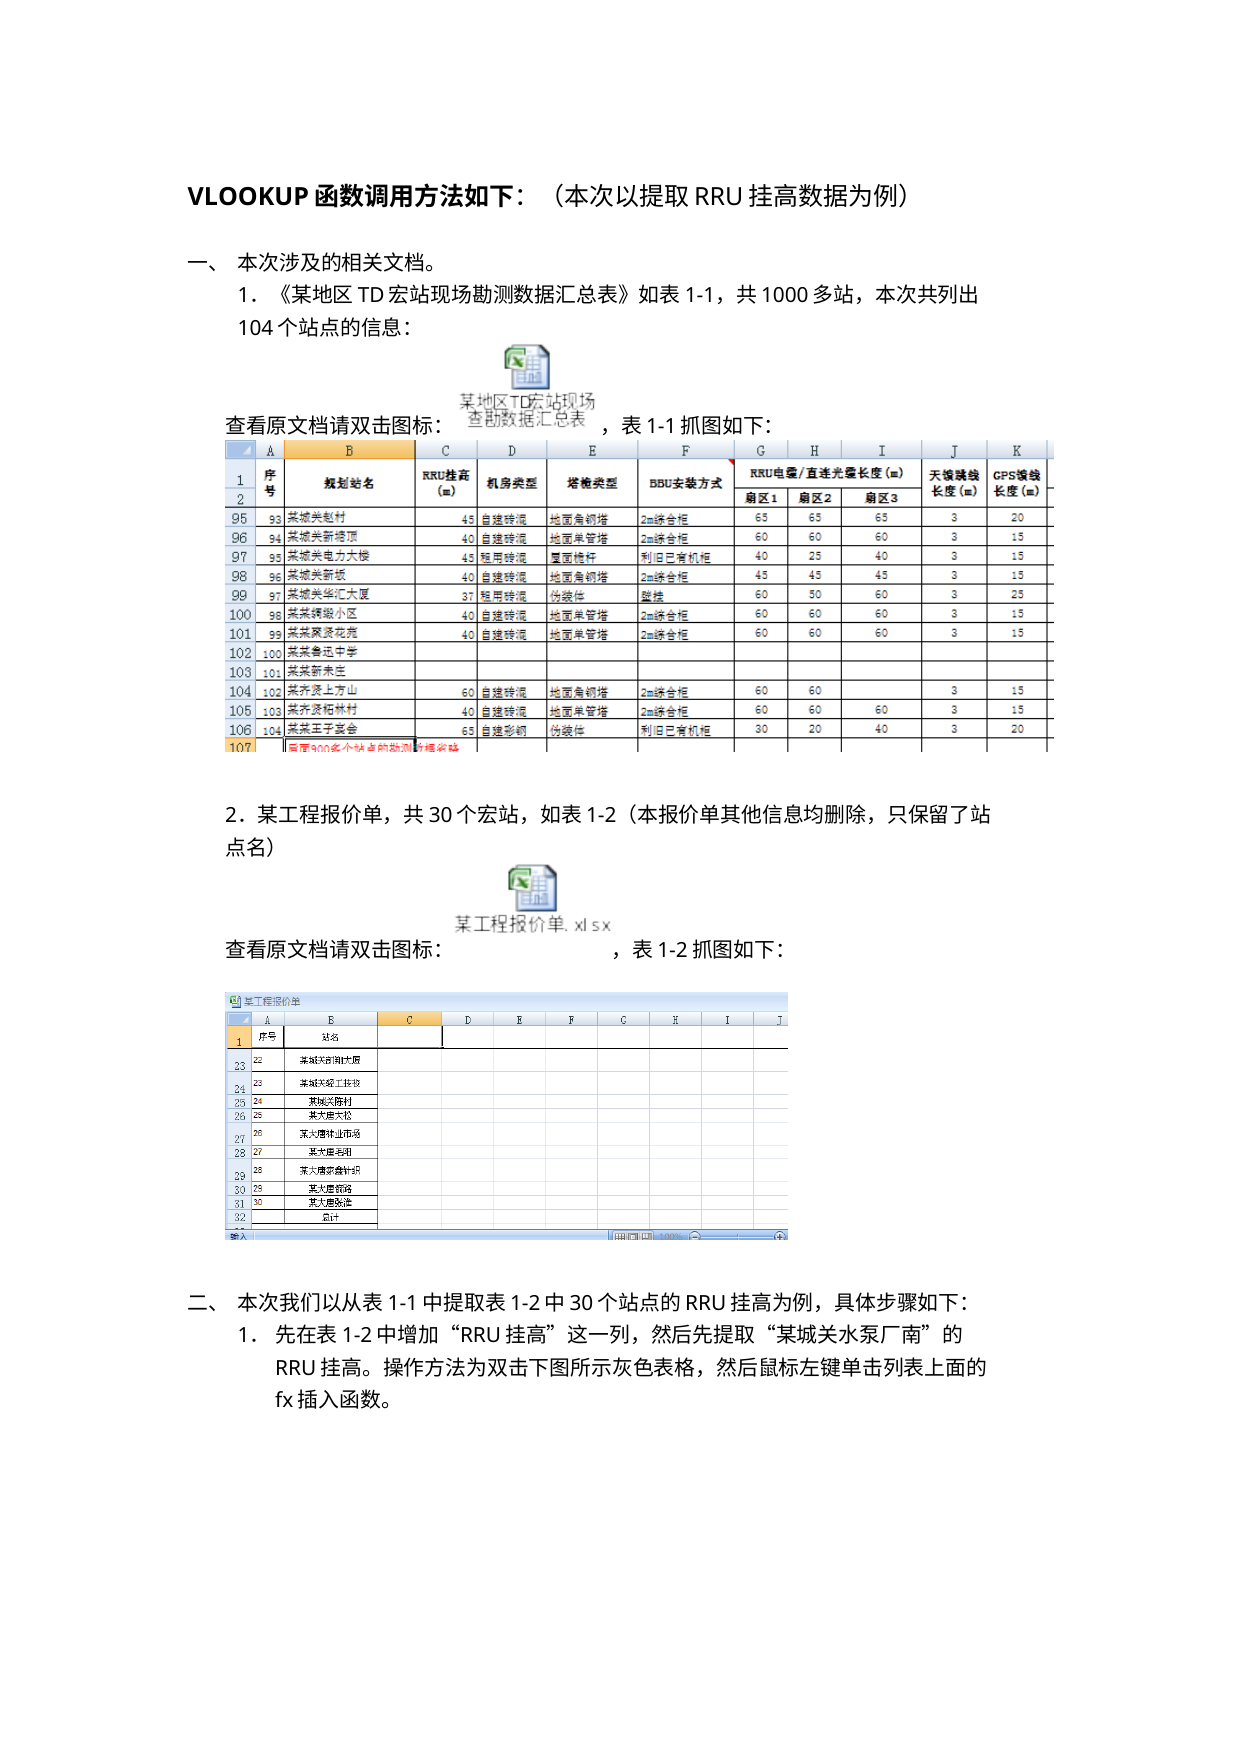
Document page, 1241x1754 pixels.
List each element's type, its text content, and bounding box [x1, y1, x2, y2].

list 本次涉及的相关文档。 [187, 245, 1002, 278]
list 查看原文档请双击图标：，表1-2抓图如下： [225, 863, 1002, 993]
list 1．《某地区TD宏站现场勘测数据汇总表》如表1-1，共1000多站，本次共列出104个站点的信息： [237, 278, 1002, 343]
text VLOOKUP函数调用方法如下：（本次以提取RRU挂高数据为例） [187, 162, 1003, 227]
list 2．某工程报价单，共30个宏站，如表1-2（本报价单其他信息均删除，只保留了站点名） [225, 798, 1002, 863]
list 查看原文档请双击图标：，表1-1抓图如下： [225, 343, 1002, 440]
picture [225, 992, 788, 1240]
picture [225, 440, 1054, 752]
list 本次我们以从表1-1中提取表1-2中30个站点的RRU挂高为例，具体步骤如下： [187, 1285, 1002, 1318]
list 先在表1-2中增加“RRU挂高”这一列，然后先提取“某城关水泵厂南”的RRU挂高。操作方法为双击下图所示灰色表格，然后鼠标左键单击列表上面的fx插入函数。 [237, 1318, 1002, 1415]
